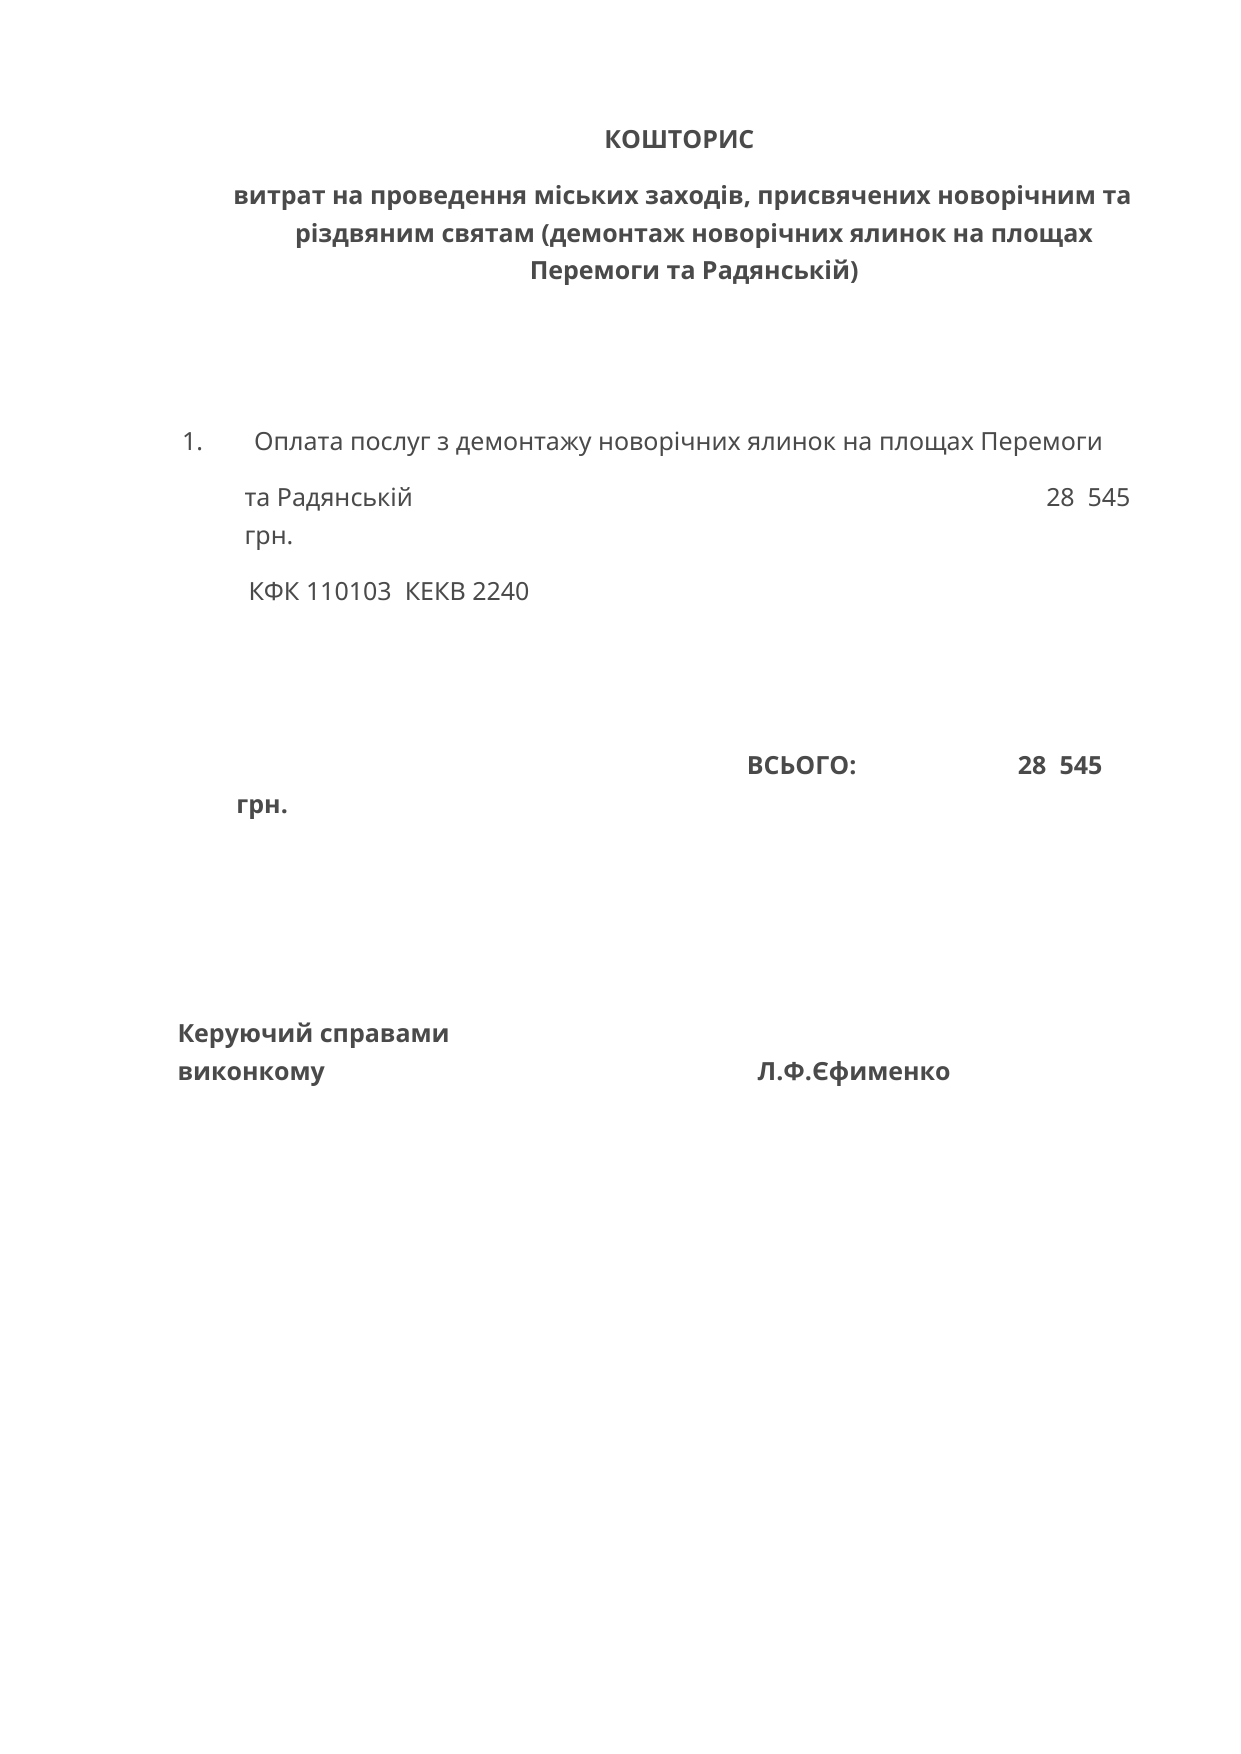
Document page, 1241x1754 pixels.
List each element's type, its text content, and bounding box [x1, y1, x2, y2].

text 1. Оплата послуг з демонтажу новорічних ялинок на площах Перемоги [182, 420, 1152, 458]
text ВСЬОГО: 28 545 грн. [207, 743, 1152, 821]
text КОШТОРИС [207, 118, 1152, 156]
text витрат на проведення міських заходів, присвячених новорічним та різдвяним святам (демонтаж новорічних ялинок на площах Перемоги та Радянській) [207, 174, 1152, 287]
text КФК 110103 КЕКВ 2240 [177, 570, 1152, 608]
text та Радянській 28 545 грн. [244, 477, 1152, 552]
text Керуючий справами виконкому Л.Ф.Єфименко [177, 1012, 1171, 1087]
